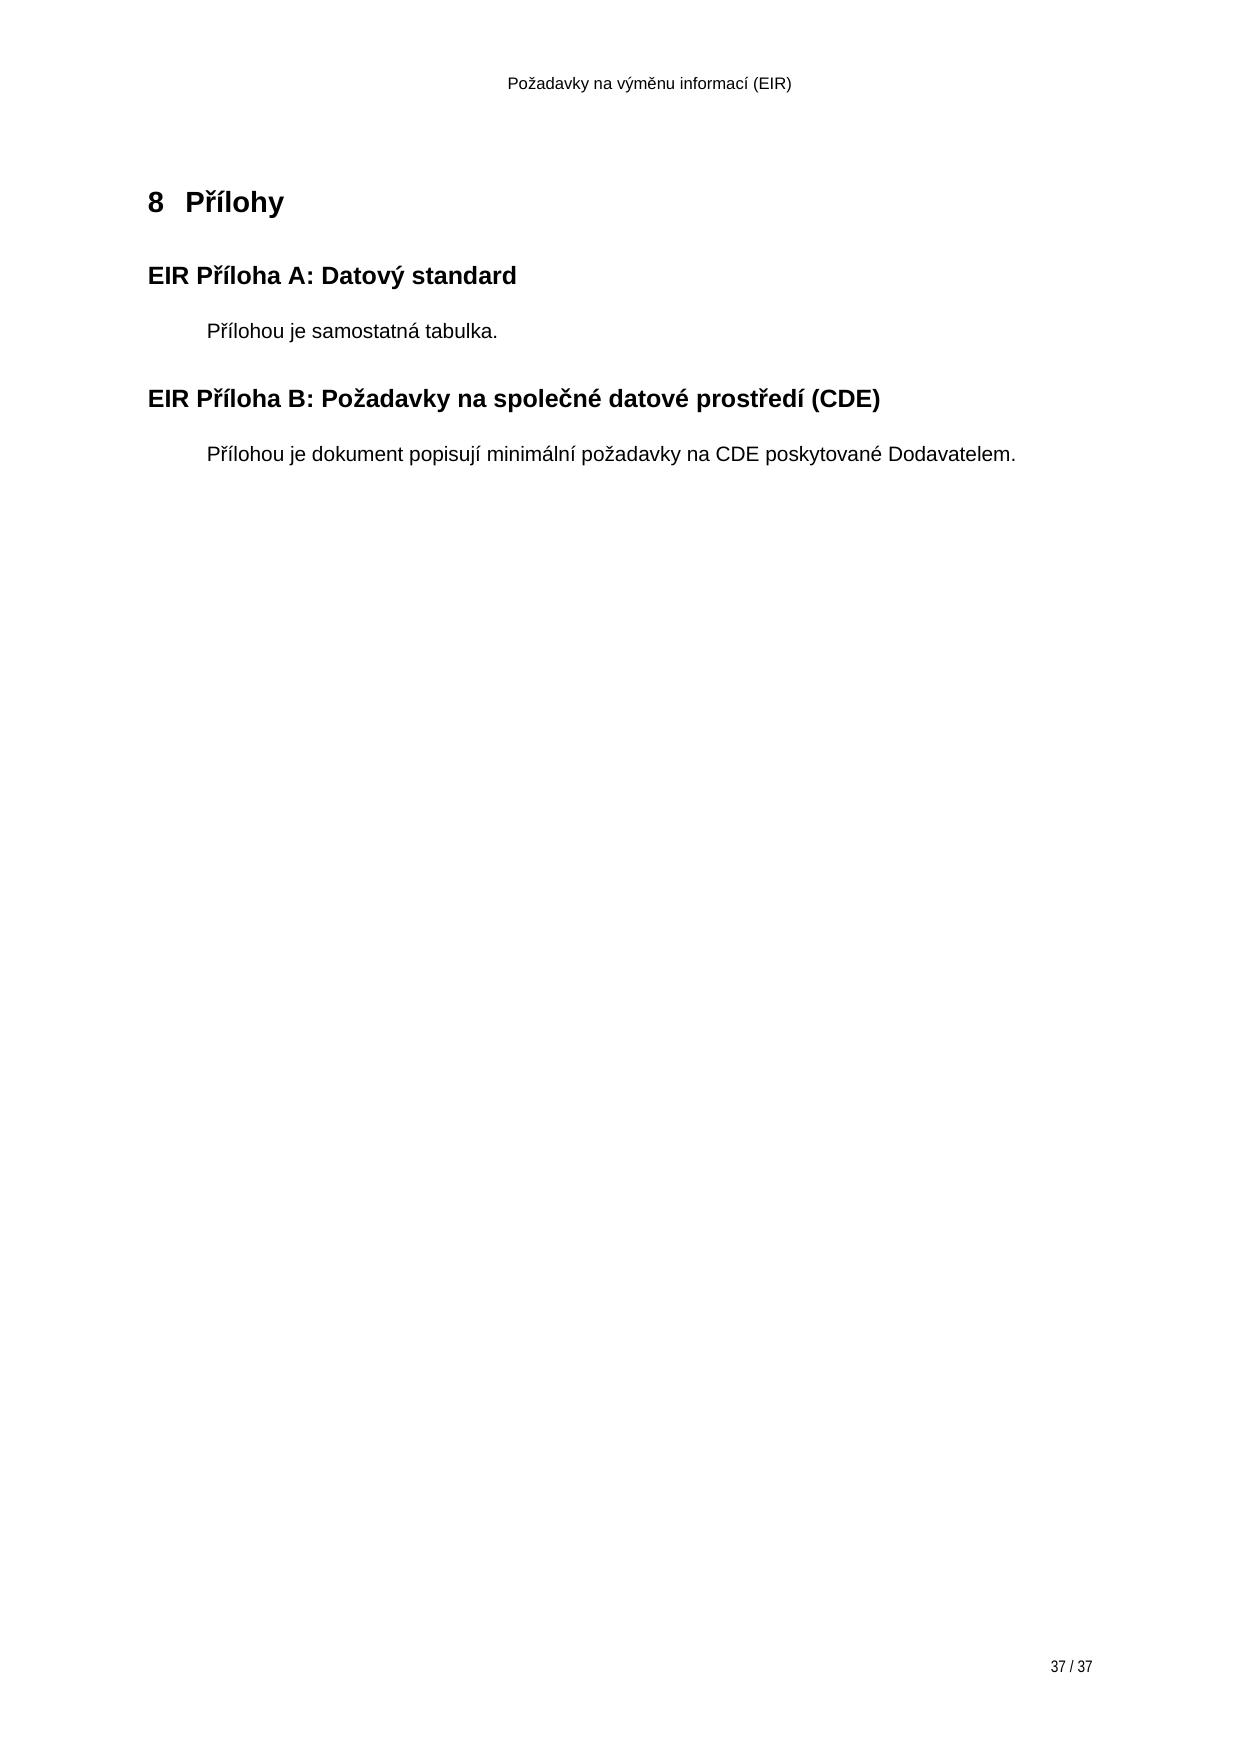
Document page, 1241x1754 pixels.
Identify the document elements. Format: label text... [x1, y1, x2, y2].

text Přílohou je samostatná tabulka. [207, 319, 1093, 343]
subtitle EIR Příloha B: Požadavky na společné datové prostředí (CDE) [148, 384, 1093, 413]
subtitle EIR Příloha A: Datový standard [148, 261, 1093, 290]
subtitle Přílohy [148, 185, 1093, 219]
text Přílohou je dokument popisují minimální požadavky na CDE poskytované Dodavatelem. [207, 442, 1093, 466]
